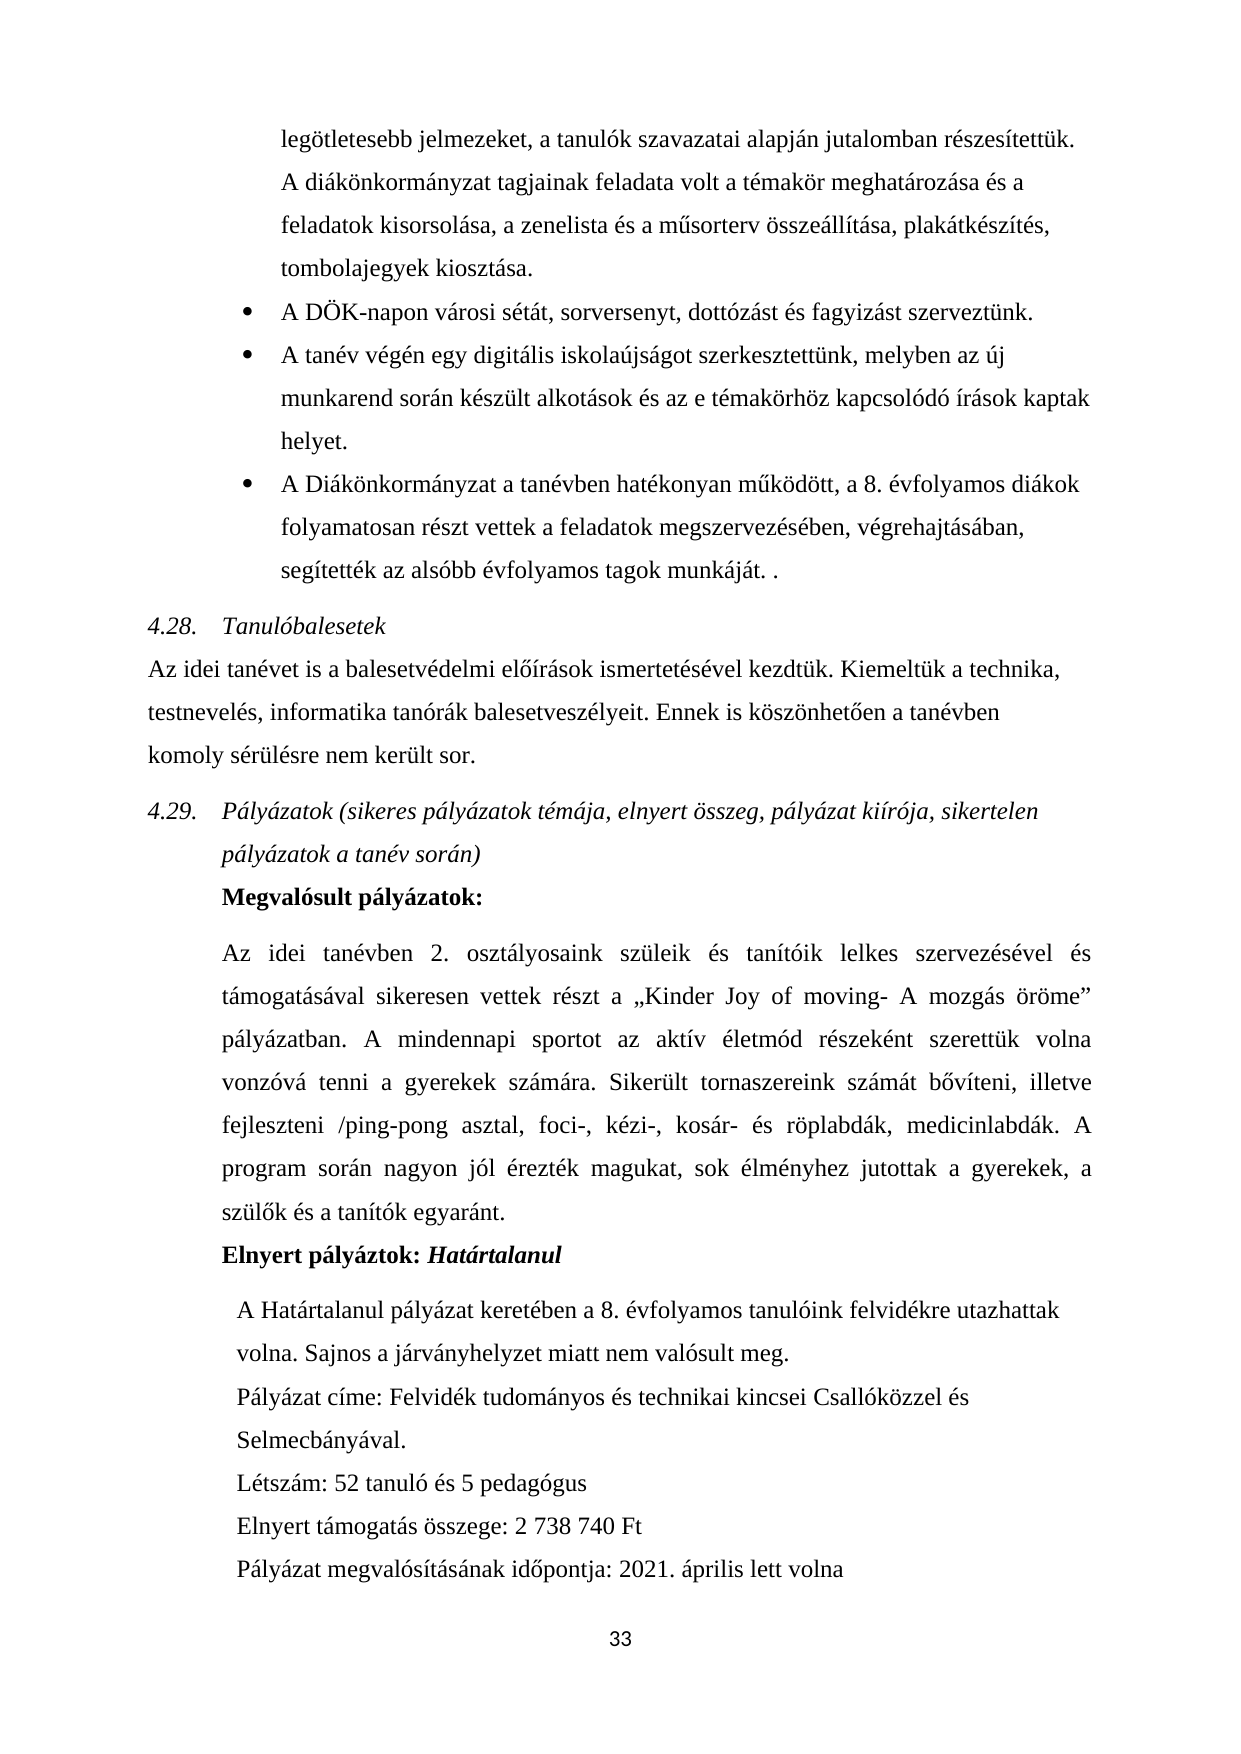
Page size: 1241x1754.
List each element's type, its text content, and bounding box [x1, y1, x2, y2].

text Az idei tanévben 2. osztályosaink szüleik és tanítóik lelkes szervezésével és támogatásával sikeresen vettek részt a „Kinder Joy of moving- A mozgás öröme” pályázatban. A mindennapi sportot az aktív életmód részeként szerettük volna vonzóvá tenni a gyerekek számára. Sikerült tornaszereink számát bővíteni, illetve fejleszteni /ping-pong asztal, foci-, kézi-, kosár- és röplabdák, medicinlabdák. A program során nagyon jól érezték magukat, sok élményhez jutottak a gyerekek, a szülők és a tanítók egyaránt. [222, 938, 1092, 1225]
list A DÖK-napon városi sétát, sorversenyt, dottózást és fagyizást szerveztünk. [243, 297, 1092, 325]
list A tanév végén egy digitális iskolaújságot szerkesztettünk, melyben az új munkarend során készült alkotások és az e témakörhöz kapcsolódó írások kaptak helyet. [243, 340, 1092, 455]
text Megvalósult pályázatok: [222, 882, 1092, 911]
text Pályázatok (sikeres pályázatok témája, elnyert összeg, pályázat kiírója, sikertelen pályázatok a tanév során) [147, 796, 1092, 868]
text A Határtalanul pályázat keretében a 8. évfolyamos tanulóink felvidékre utazhattak volna. Sajnos a járványhelyzet miatt nem valósult meg. [236, 1295, 1092, 1367]
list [243, 124, 1092, 282]
text Elnyert pályáztok: Határtalanul [222, 1240, 1092, 1268]
text Az idei tanévet is a balesetvédelmi előírások ismertetésével kezdtük. Kiemeltük a technika, testnevelés, informatika tanórák balesetveszélyeit. Ennek is köszönhetően a tanévben komoly sérülésre nem került sor. [148, 654, 1075, 769]
text Pályázat megvalósításának időpontja: 2021. április lett volna [236, 1554, 1092, 1583]
list A Diákönkormányzat a tanévben hatékonyan működött, a 8. évfolyamos diákok folyamatosan részt vettek a feladatok megszervezésében, végrehajtásában, segítették az alsóbb évfolyamos tagok munkáját. . [243, 469, 1092, 584]
text Pályázat címe: Felvidék tudományos és technikai kincsei Csallóközzel és Selmecbányával. [236, 1382, 1092, 1453]
text Létszám: 52 tanuló és 5 pedagógus [236, 1468, 1092, 1497]
text Tanulóbalesetek [147, 611, 1092, 640]
text Elnyert támogatás összege: 2 738 740 Ft [236, 1511, 1092, 1540]
